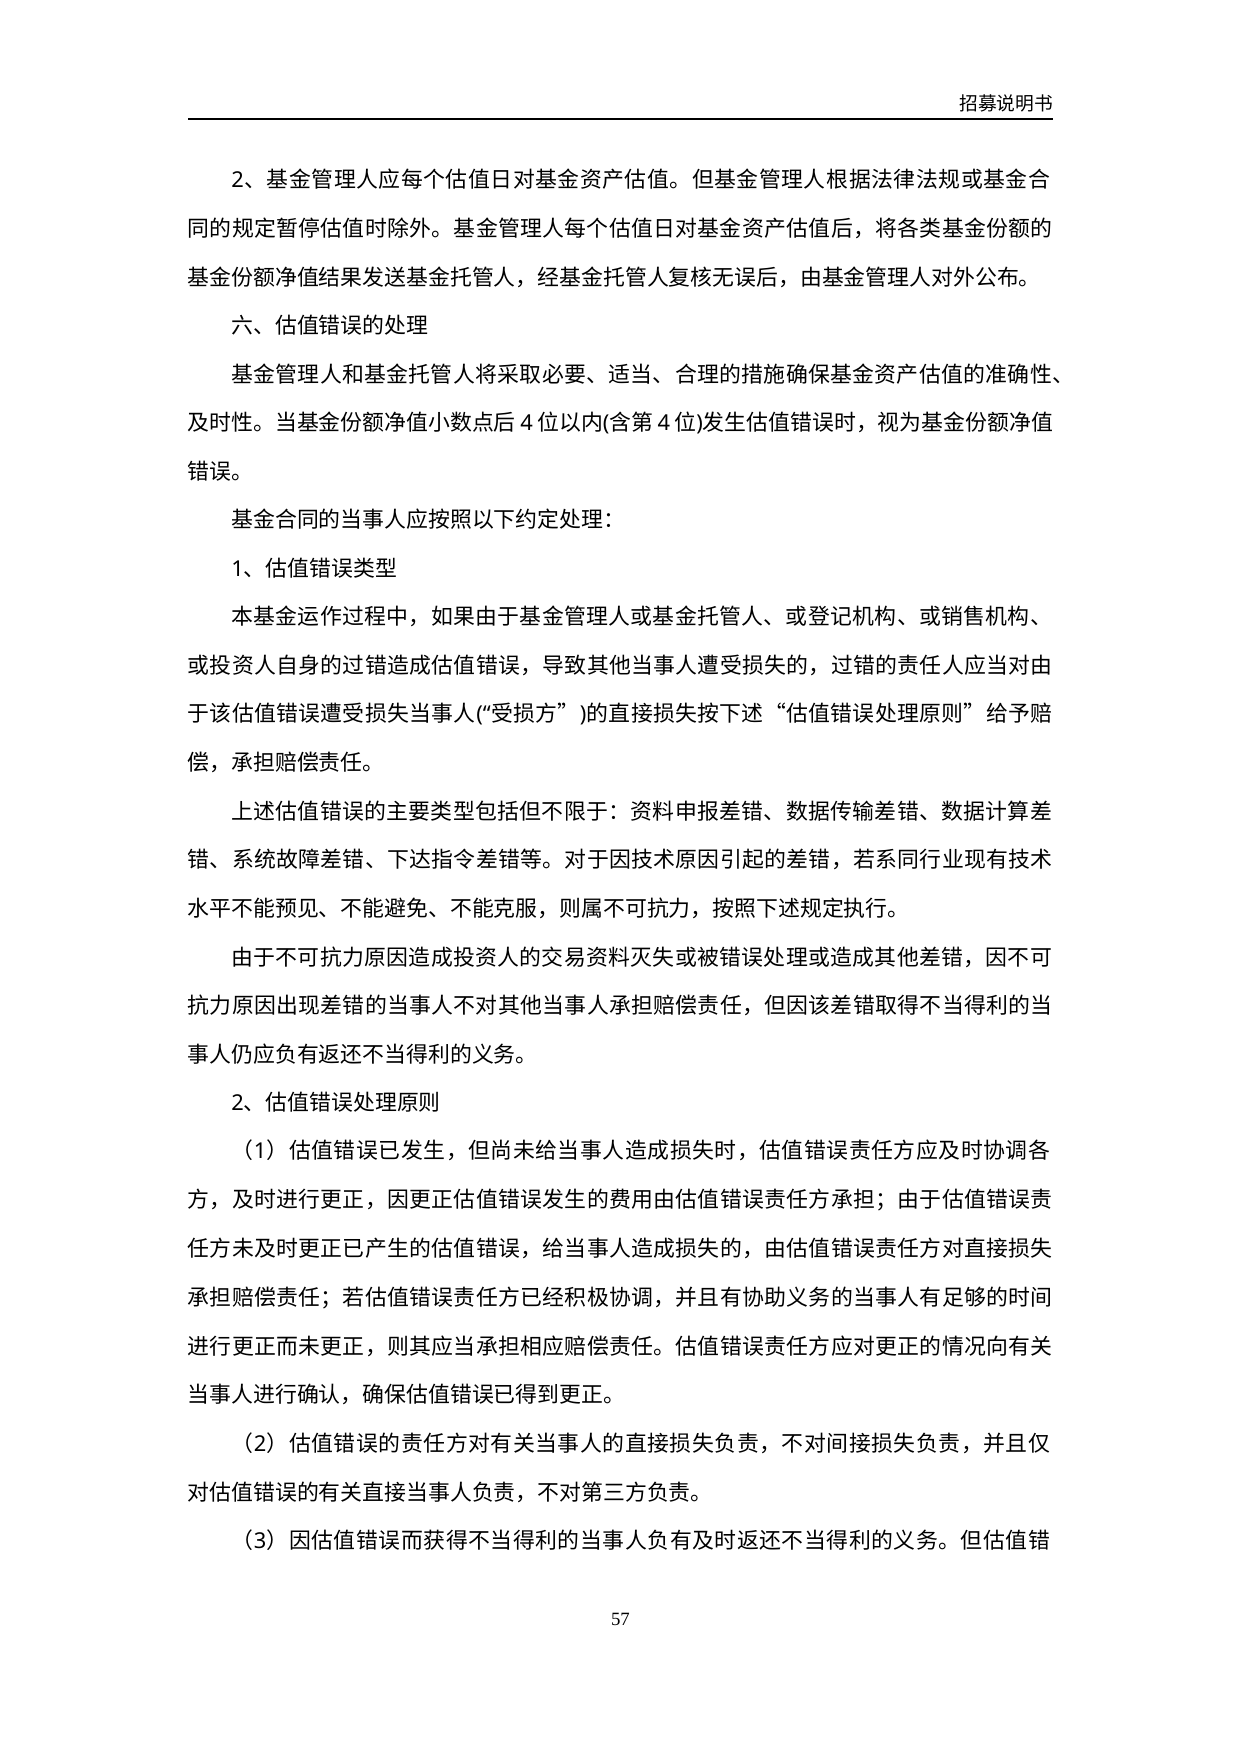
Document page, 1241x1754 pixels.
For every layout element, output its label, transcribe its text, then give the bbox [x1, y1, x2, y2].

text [187, 1522, 1053, 1555]
text （2）估值错误的责任方对有关当事人的直接损失负责，不对间接损失负责，并且仅对估值错误的有关直接当事人负责，不对第三方负责。 [187, 1425, 1053, 1507]
text 基金管理人和基金托管人将采取必要、适当、合理的措施确保基金资产估值的准确性、及时性。当基金份额净值小数点后4位以内(含第4位)发生估值错误时，视为基金份额净值错误。 [187, 356, 1053, 486]
text 2、估值错误处理原则 [187, 1085, 1053, 1117]
text 本基金运作过程中，如果由于基金管理人或基金托管人、或登记机构、或销售机构、或投资人自身的过错造成估值错误，导致其他当事人遭受损失的，过错的责任人应当对由于该估值错误遭受损失当事人(“受损方”)的直接损失按下述“估值错误处理原则”给予赔偿，承担赔偿责任。 [187, 599, 1053, 777]
text （1）估值错误已发生，但尚未给当事人造成损失时，估值错误责任方应及时协调各方，及时进行更正，因更正估值错误发生的费用由估值错误责任方承担；由于估值错误责任方未及时更正已产生的估值错误，给当事人造成损失的，由估值错误责任方对直接损失承担赔偿责任；若估值错误责任方已经积极协调，并且有协助义务的当事人有足够的时间进行更正而未更正，则其应当承担相应赔偿责任。估值错误责任方应对更正的情况向有关当事人进行确认，确保估值错误已得到更正。 [187, 1133, 1053, 1409]
text 1、估值错误类型 [187, 550, 1053, 583]
text 基金合同的当事人应按照以下约定处理： [187, 502, 1053, 534]
text 2、基金管理人应每个估值日对基金资产估值。但基金管理人根据法律法规或基金合同的规定暂停估值时除外。基金管理人每个估值日对基金资产估值后，将各类基金份额的基金份额净值结果发送基金托管人，经基金托管人复核无误后，由基金管理人对外公布。 [187, 162, 1053, 292]
text 上述估值错误的主要类型包括但不限于：资料申报差错、数据传输差错、数据计算差错、系统故障差错、下达指令差错等。对于因技术原因引起的差错，若系同行业现有技术水平不能预见、不能避免、不能克服，则属不可抗力，按照下述规定执行。 [187, 793, 1053, 923]
text 由于不可抗力原因造成投资人的交易资料灭失或被错误处理或造成其他差错，因不可抗力原因出现差错的当事人不对其他当事人承担赔偿责任，但因该差错取得不当得利的当事人仍应负有返还不当得利的义务。 [187, 939, 1053, 1069]
text 六、估值错误的处理 [187, 308, 1053, 340]
